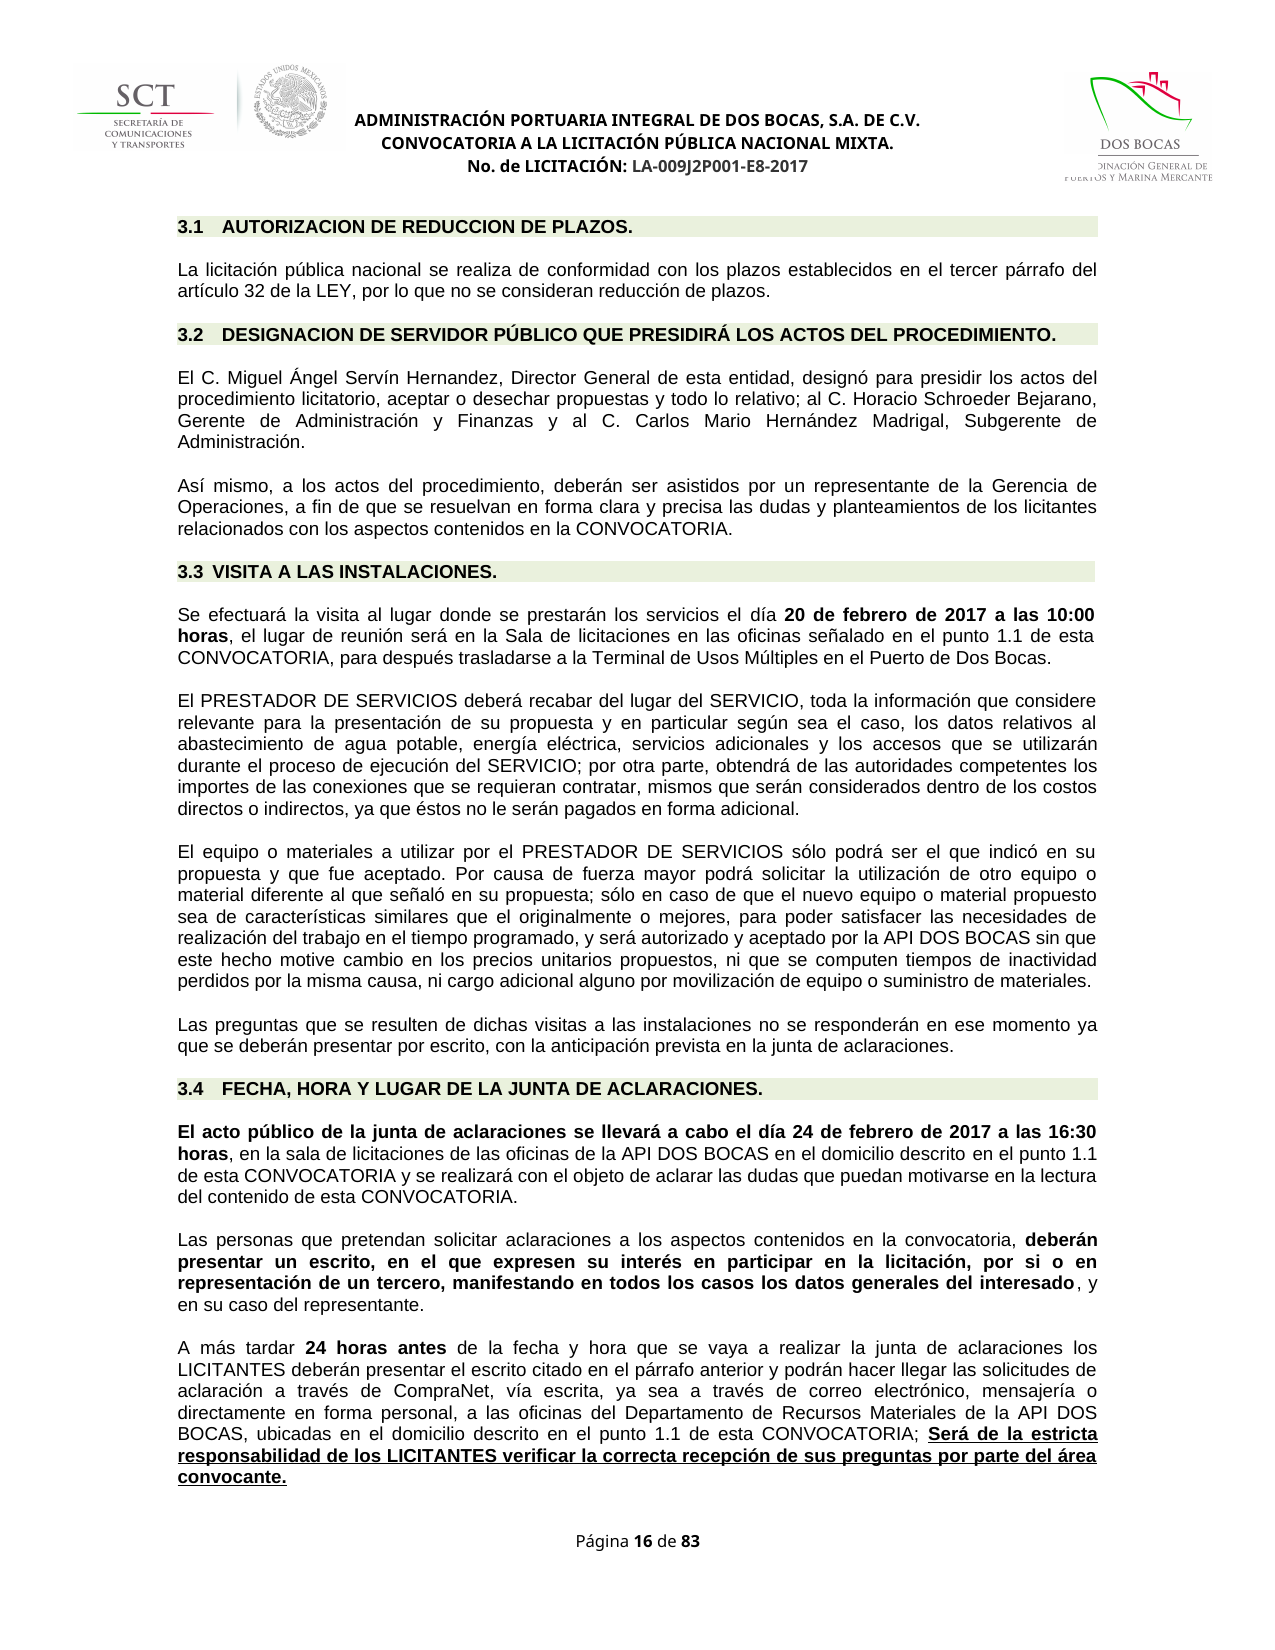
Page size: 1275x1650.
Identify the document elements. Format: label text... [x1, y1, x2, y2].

picture [73, 63, 347, 151]
text Las preguntas que se resulten de dichas visitas a las instalaciones no se responderán en ese momento ya que se deberán presentar por escrito, con la anticipación prevista en la junta de aclaraciones. [177, 1013, 1098, 1057]
text 3.3 VISITA A LAS INSTALACIONES. [177, 561, 1095, 582]
text A más tardar 24 horas antes de la fecha y hora que se vaya a realizar la junta de aclaraciones los LICITANTES deberán presentar el escrito citado en el párrafo anterior y podrán hacer llegar las solicitudes de aclaración a través de CompraNet, vía escrita, ya sea a través de correo electrónico, mensajería o directamente en forma personal, a las oficinas del Departamento de Recursos Materiales de la API DOS BOCAS, ubicadas en el domicilio descrito en el punto 1.1 de esta CONVOCATORIA; Será de la estricta responsabilidad de los LICITANTES verificar la correcta recepción de sus preguntas por parte del área convocante. [177, 1337, 1098, 1488]
text El equipo o materiales a utilizar por el PRESTADOR DE SERVICIOS sólo podrá ser el que indicó en su propuesta y que fue aceptado. Por causa de fuerza mayor podrá solicitar la utilización de otro equipo o material diferente al que señaló en su propuesta; sólo en caso de que el nuevo equipo o material propuesto sea de características similares que el originalmente o mejores, para poder satisfacer las necesidades de realización del trabajo en el tiempo programado, y será autorizado y aceptado por la API DOS BOCAS sin que este hecho motive cambio en los precios unitarios propuestos, ni que se computen tiempos de inactividad perdidos por la misma causa, ni cargo adicional alguno por movilización de equipo o suministro de materiales. [177, 841, 1098, 992]
text Las personas que pretendan solicitar aclaraciones a los aspectos contenidos en la convocatoria, deberán presentar un escrito, en el que expresen su interés en participar en la licitación, por si o en representación de un tercero, manifestando en todos los casos los datos generales del interesado, y en su caso del representante. [177, 1229, 1098, 1315]
text El PRESTADOR DE SERVICIOS deberá recabar del lugar del SERVICIO, toda la información que considere relevante para la presentación de su propuesta y en particular según sea el caso, los datos relativos al abastecimiento de agua potable, energía eléctrica, servicios adicionales y los accesos que se utilizarán durante el proceso de ejecución del SERVICIO; por otra parte, obtendrá de las autoridades competentes los importes de las conexiones que se requieran contratar, mismos que serán considerados dentro de los costos directos o indirectos, ya que éstos no le serán pagados en forma adicional. [177, 690, 1098, 819]
text El C. Miguel Ángel Servín Hernandez, Director General de esta entidad, designó para presidir los actos del procedimiento licitatorio, aceptar o desechar propuestas y todo lo relativo; al C. Horacio Schroeder Bejarano, Gerente de Administración y Finanzas y al C. Carlos Mario Hernández Madrigal, Subgerente de Administración. [177, 367, 1098, 453]
text 3.2 DESIGNACION DE SERVIDOR PÚBLICO QUE PRESIDIRÁ LOS ACTOS DEL PROCEDIMIENTO. [177, 323, 1098, 345]
text Así mismo, a los actos del procedimiento, deberán ser asistidos por un representante de la Gerencia de Operaciones, a fin de que se resuelvan en forma clara y precisa las dudas y planteamientos de los licitantes relacionados con los aspectos contenidos en la CONVOCATORIA. [177, 474, 1098, 539]
text 3.4 FECHA, HORA Y LUGAR DE LA JUNTA DE ACLARACIONES. [177, 1078, 1098, 1100]
picture [1064, 72, 1213, 183]
text El acto público de la junta de aclaraciones se llevará a cabo el día 24 de febrero de 2017 a las 16:30 horas, en la sala de licitaciones de las oficinas de la API DOS BOCAS en el domicilio descrito en el punto 1.1 de esta CONVOCATORIA y se realizará con el objeto de aclarar las dudas que puedan motivarse en la lectura del contenido de esta CONVOCATORIA. [177, 1121, 1098, 1207]
text La licitación pública nacional se realiza de conformidad con los plazos establecidos en el tercer párrafo del artículo 32 de la LEY, por lo que no se consideran reducción de plazos. [177, 259, 1098, 302]
text 3.1 AUTORIZACION DE REDUCCION DE PLAZOS. [177, 216, 1098, 237]
text Se efectuará la visita al lugar donde se prestarán los servicios el día 20 de febrero de 2017 a las 10:00 horas, el lugar de reunión será en la Sala de licitaciones en las oficinas señalado en el punto 1.1 de esta CONVOCATORIA, para después trasladarse a la Terminal de Usos Múltiples en el Puerto de Dos Bocas. [177, 604, 1095, 668]
